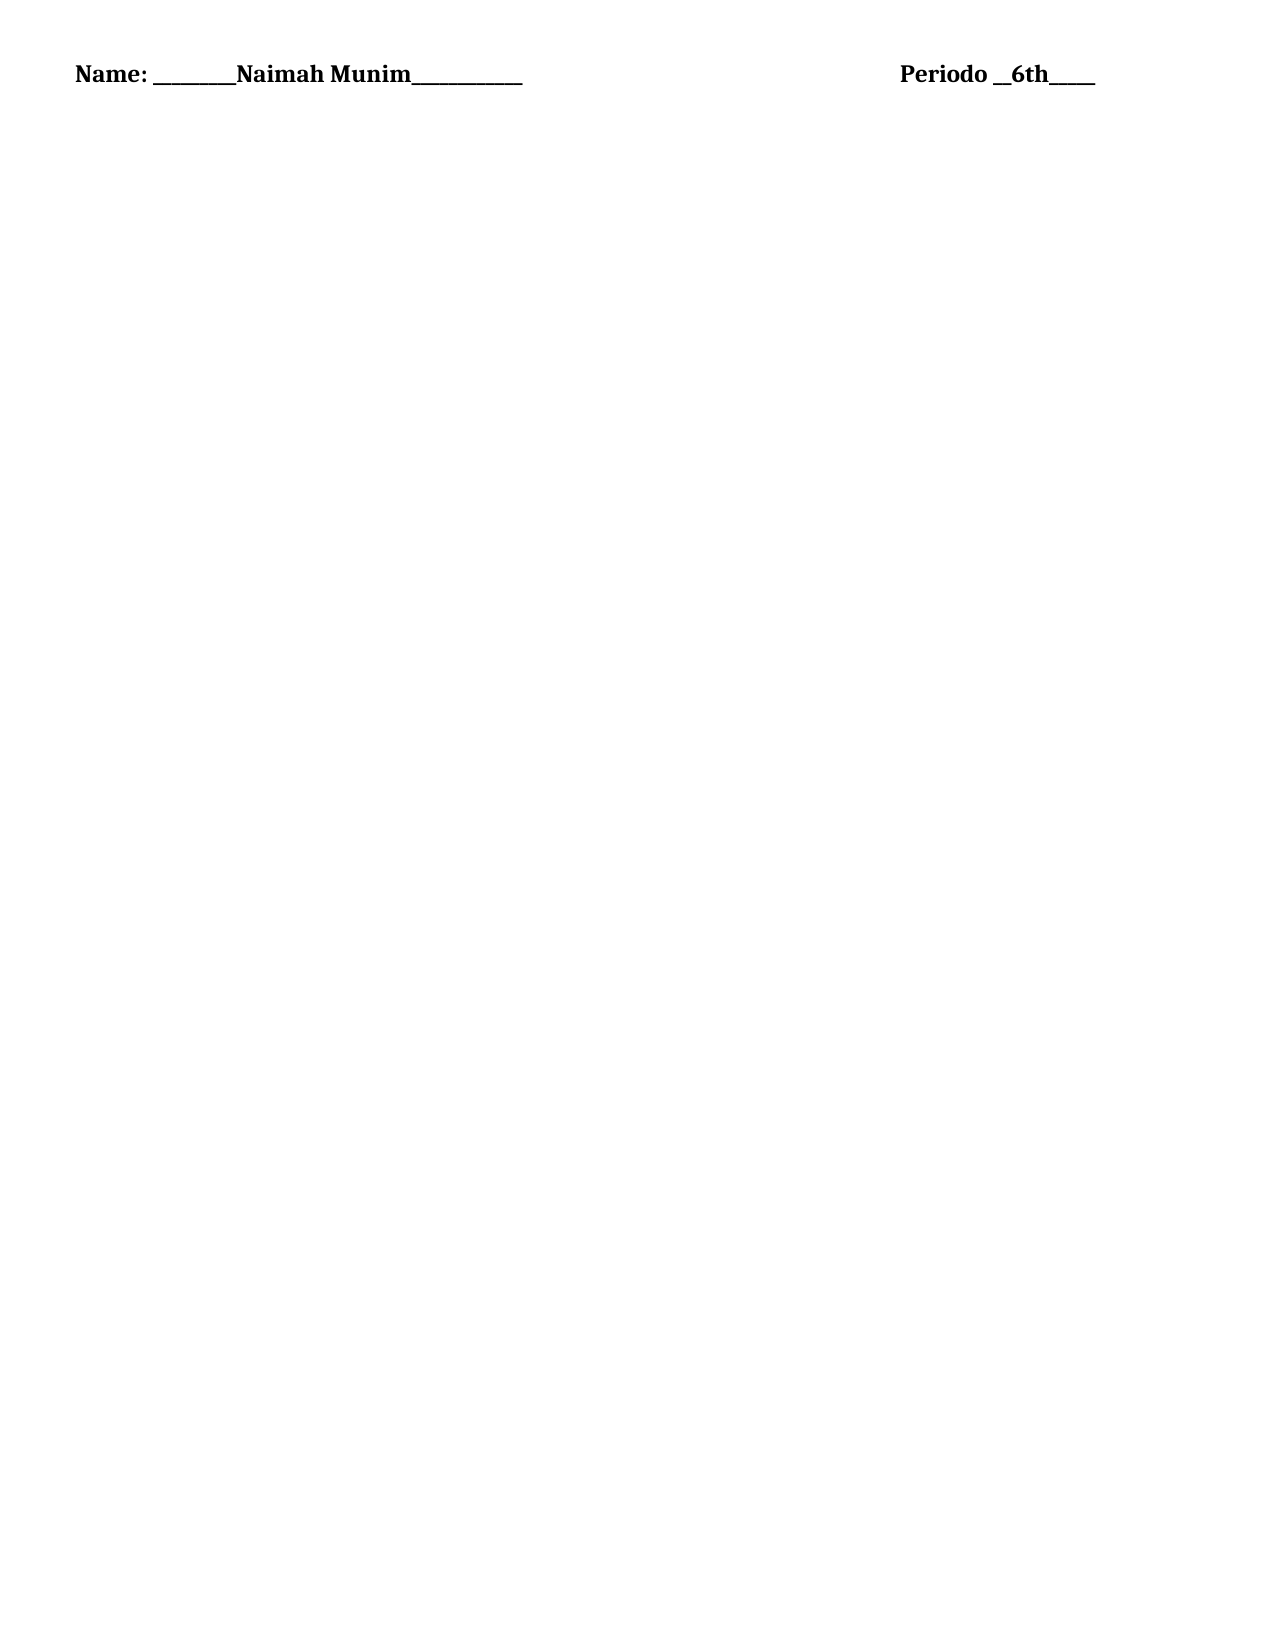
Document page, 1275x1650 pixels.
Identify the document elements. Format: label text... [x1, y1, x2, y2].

text Name: _________Naimah Munim____________ Periodo __6th_____ [75, 60, 1200, 89]
